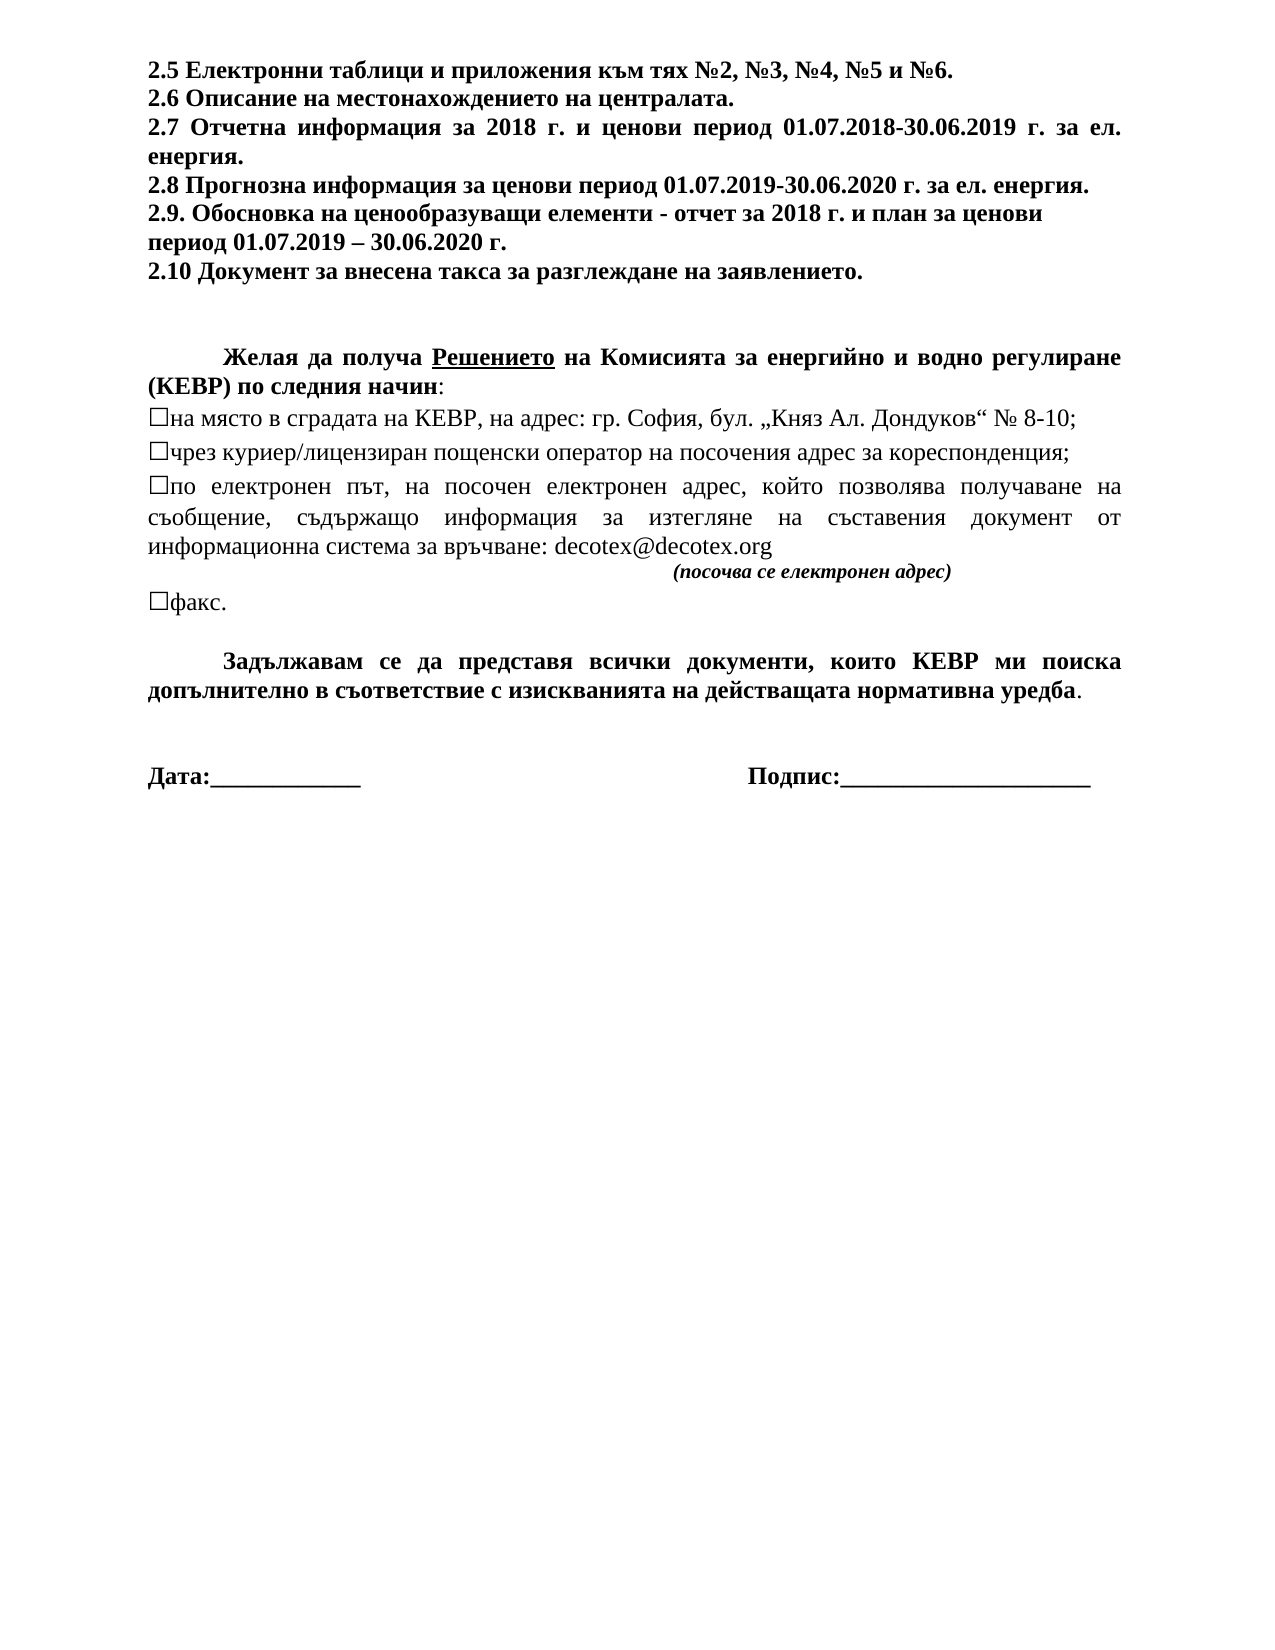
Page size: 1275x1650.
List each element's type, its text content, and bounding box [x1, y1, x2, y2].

text на място в сградата на КЕВР, на адрес: гр. София, бул. „Княз Ал. Дондуков“ № 8-10; [148, 400, 1122, 434]
text 2.9. Обосновка на ценообразуващи елементи - отчет за 2018 г. и план за ценови период 01.07.2019 – 30.06.2020 г. [148, 198, 1122, 256]
text Дата:____________ Подпис:____________________ [148, 761, 1122, 790]
text по електронен път, на посочен електронен адрес, който позволява получаване на съобщение, съдържащо информация за изтегляне на съставения документ от информационна система за връчване: decotex@decotex.org [148, 468, 1122, 559]
text Задължавам се да представя всички документи, които КЕВР ми поиска допълнително в съответствие с изискванията на действащата нормативна уредба. [148, 646, 1122, 704]
text чрез куриер/лицензиран пощенски оператор на посочения адрес за кореспонденция; [148, 434, 1122, 468]
text Желая да получа Решението на Комисията за енергийно и водно регулиране (КЕВР) по следния начин: [148, 342, 1122, 400]
text 2.6 Описание на местонахождението на централата. [148, 83, 1122, 112]
text факс. [148, 583, 1122, 618]
text 2.7 Отчетна информация за 2018 г. и ценови период 01.07.2018-30.06.2019 г. за ел. енергия. [148, 112, 1122, 170]
text (посочва се електронен адрес) [148, 559, 1122, 583]
text 2.8 Прогнозна информация за ценови период 01.07.2019-30.06.2020 г. за ел. енергия. [148, 170, 1122, 198]
text 2.10 Документ за внесена такса за разглеждане на заявлението. [148, 256, 1122, 285]
text 2.5 Електронни таблици и приложения към тях №2, №3, №4, №5 и №6. [148, 55, 1122, 83]
